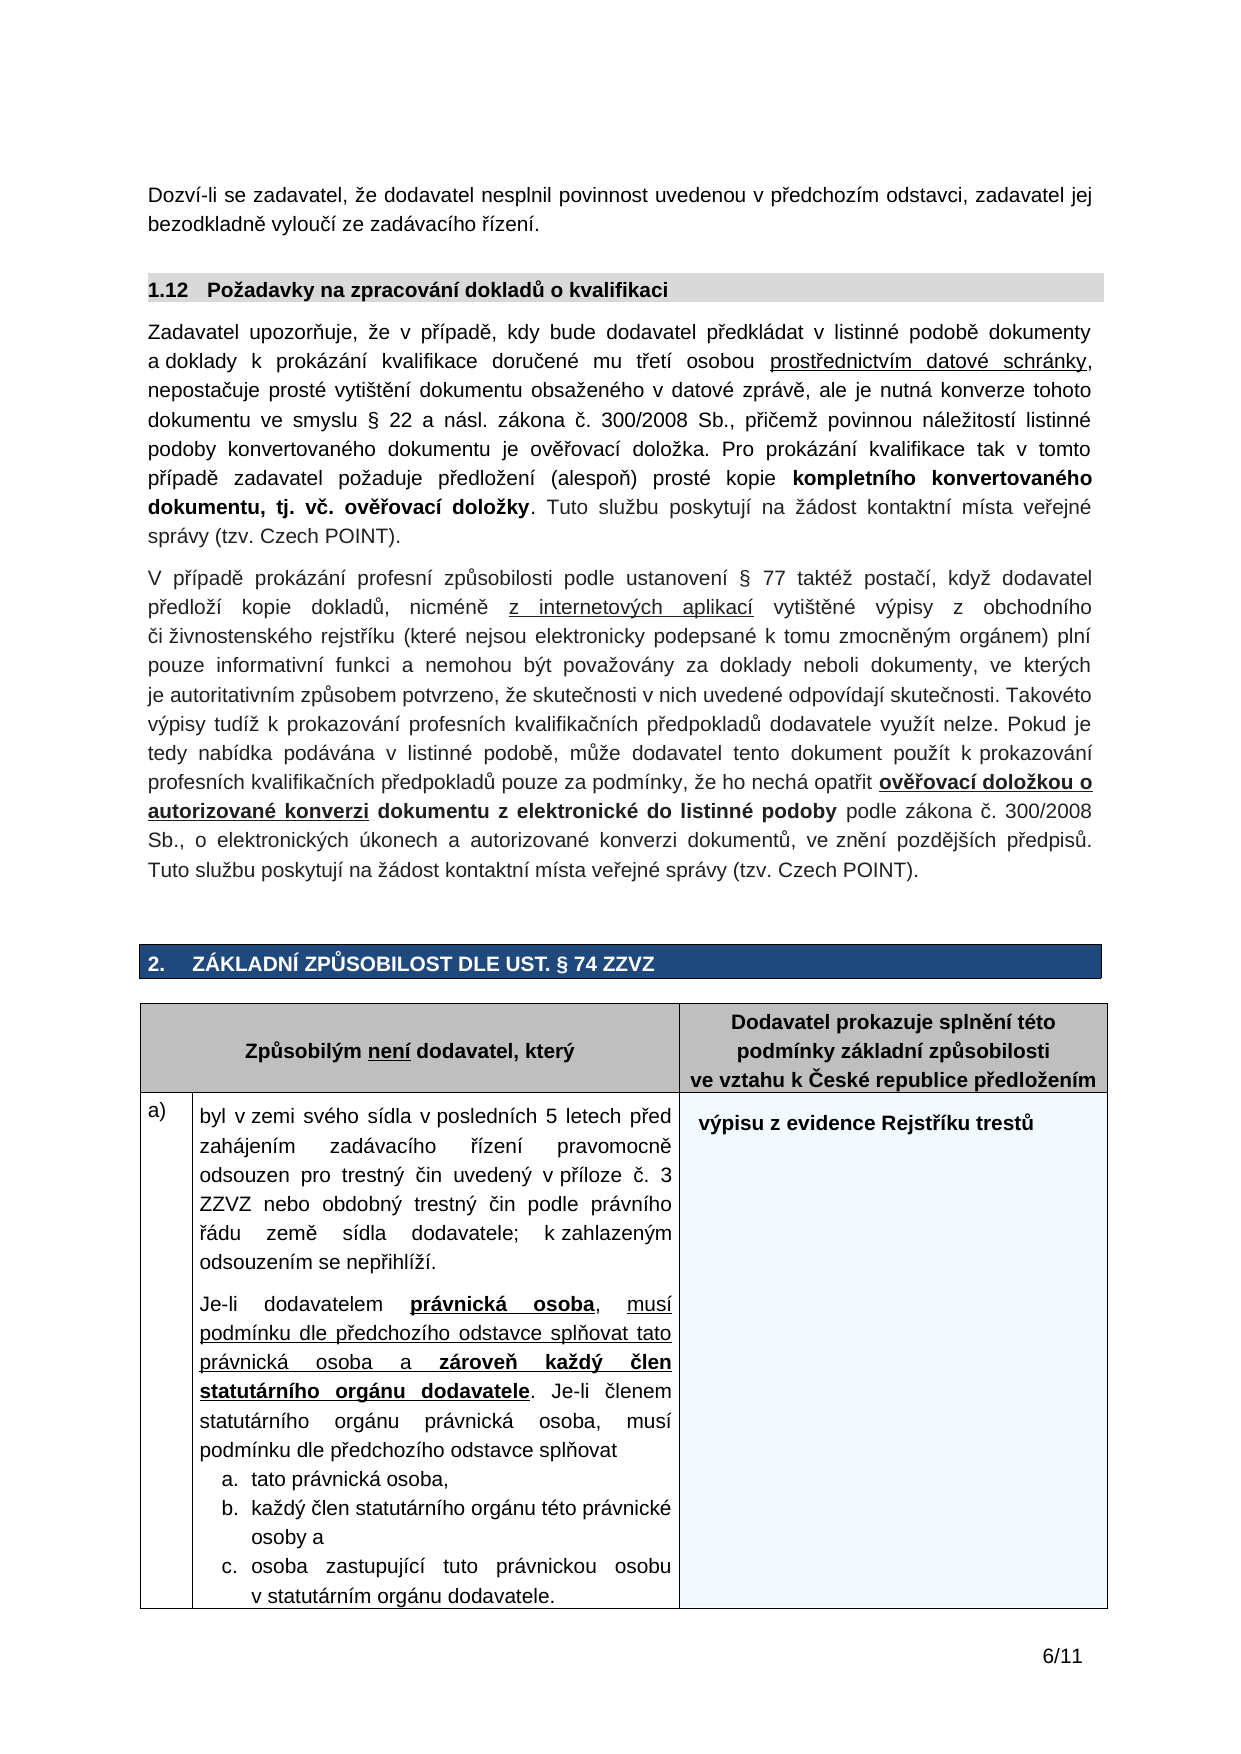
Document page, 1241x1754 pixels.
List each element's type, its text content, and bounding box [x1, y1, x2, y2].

text ZÁKLADNÍ ZPŮSOBILOST DLE UST. § 74 ZZVZ [140, 945, 1101, 978]
text Zadavatel upozorňuje, že v případě, kdy bude dodavatel předkládat v listinné podobě dokumenty a doklady k prokázání kvalifikace doručené mu třetí osobou prostřednictvím datové schránky, nepostačuje prosté vytištění dokumentu obsaženého v datové zprávě, ale je nutná konverze tohoto dokumentu ve smyslu § 22 a násl. zákona č. 300/2008 Sb., přičemž povinnou náležitostí listinné podoby konvertovaného dokumentu je ověřovací doložka. Pro prokázání kvalifikace tak v tomto případě zadavatel požaduje předložení (alespoň) prosté kopie kompletního konvertovaného dokumentu, tj. vč. ověřovací doložky. Tuto službu poskytují na žádost kontaktní místa veřejné správy (tzv. Czech POINT). [148, 315, 1092, 548]
table_header Způsobilým není dodavatel, který [141, 1004, 679, 1092]
text Dozví-li se zadavatel, že dodavatel nesplnil povinnost uvedenou v předchozím odstavci, zadavatel jej bezodkladně vyloučí ze zadávacího řízení. [148, 177, 1092, 236]
table_header Dodavatel prokazuje splnění této podmínky základní způsobilosti ve vztahu k České republice předložením [680, 1004, 1107, 1092]
table_cell a) [141, 1093, 192, 1607]
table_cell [193, 1093, 679, 1607]
text V případě prokázání profesní způsobilosti podle ustanovení § 77 taktéž postačí, když dodavatel předloží kopie dokladů, nicméně z internetových aplikací vytištěné výpisy z obchodního či živnostenského rejstříku (které nejsou elektronicky podepsané k tomu zmocněným orgánem) plní pouze informativní funkci a nemohou být považovány za doklady neboli dokumenty, ve kterých je autoritativním způsobem potvrzeno, že skutečnosti v nich uvedené odpovídají skutečnosti. Takovéto výpisy tudíž k prokazování profesních kvalifikačních předpokladů dodavatele využít nelze. Pokud je tedy nabídka podávána v listinné podobě, může dodavatel tento dokument použít k prokazování profesních kvalifikačních předpokladů pouze za podmínky, že ho nechá opatřit ověřovací doložkou o autorizované konverzi dokumentu z elektronické do listinné podoby podle zákona č. 300/2008 Sb., o elektronických úkonech a autorizované konverzi dokumentů, ve znění pozdějších předpisů. Tuto službu poskytují na žádost kontaktní místa veřejné správy (tzv. Czech POINT). [148, 561, 1092, 881]
table_cell výpisu z evidence Rejstříku trestů [680, 1093, 1107, 1607]
text Požadavky na zpracování dokladů o kvalifikaci [148, 273, 1104, 302]
